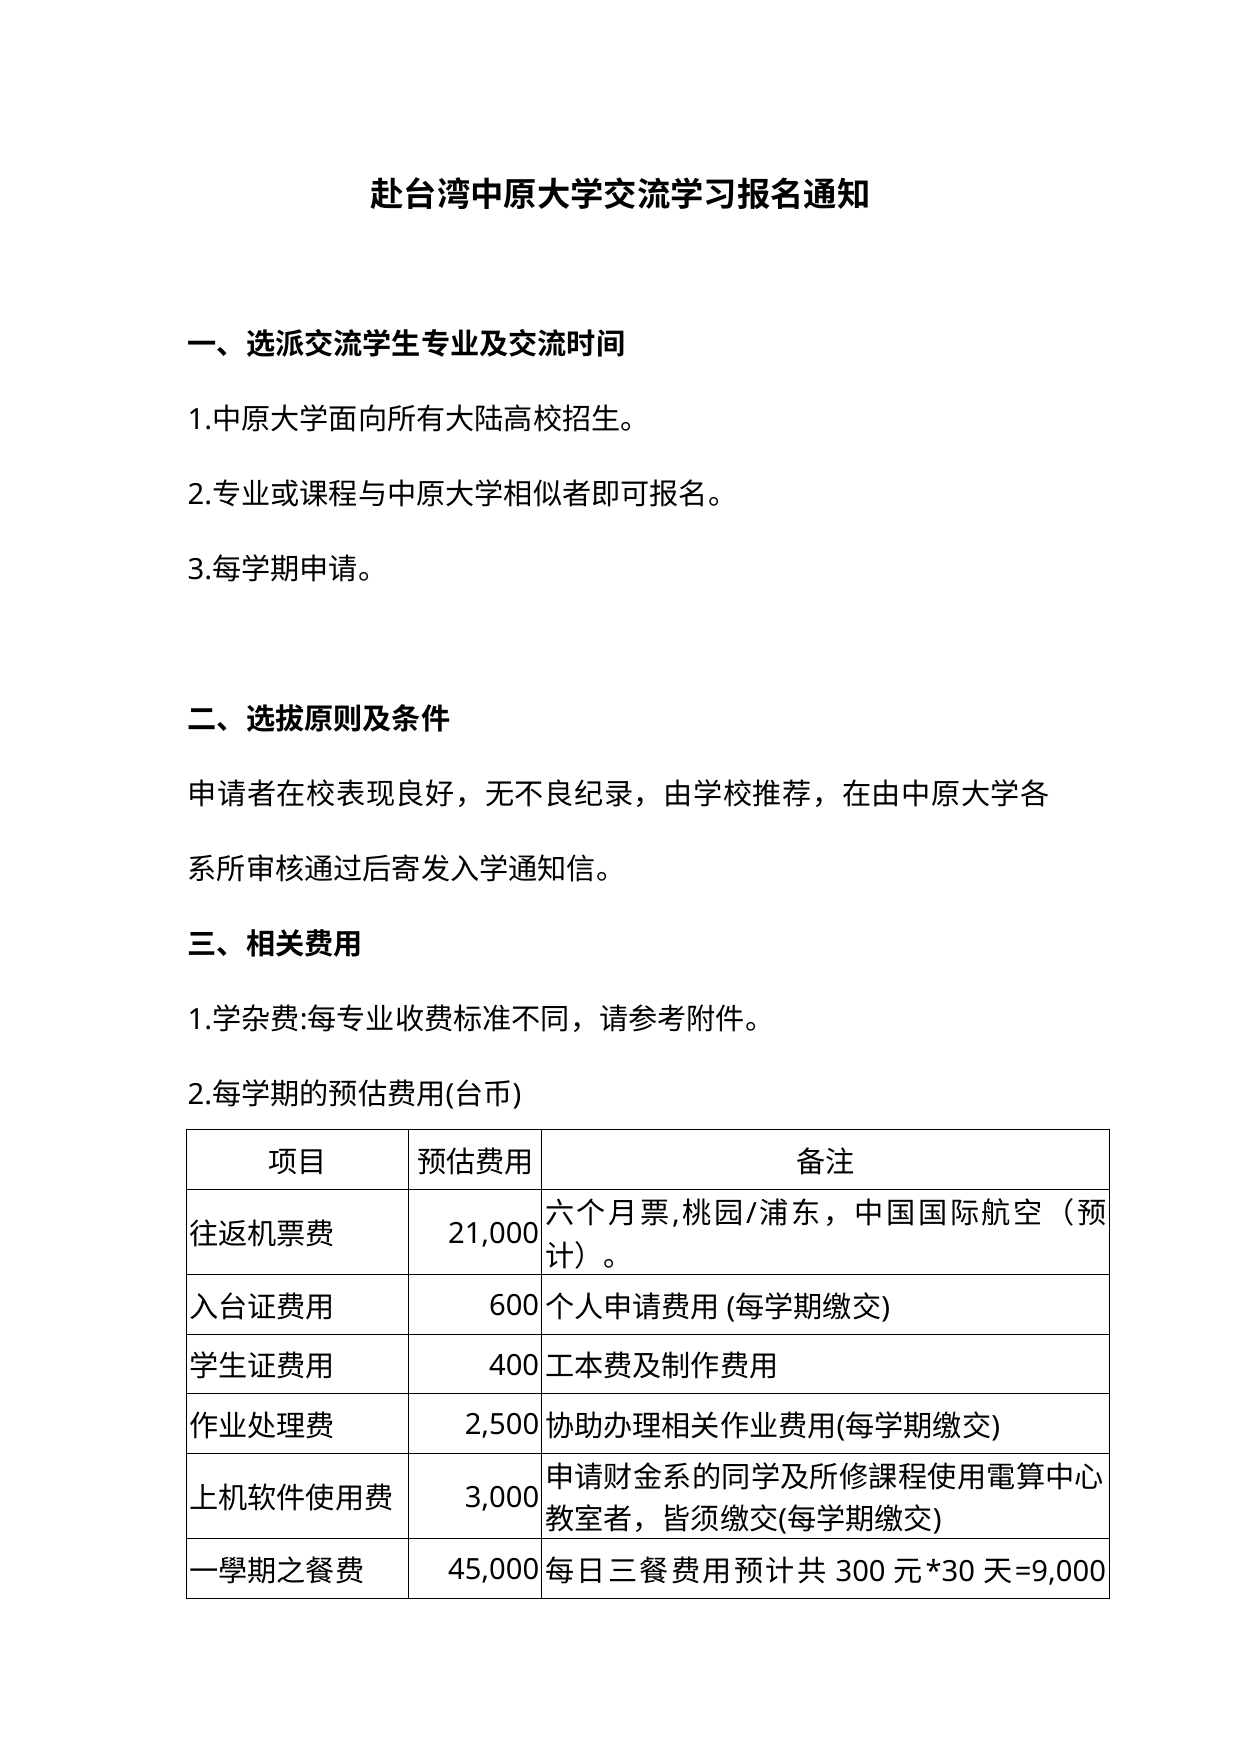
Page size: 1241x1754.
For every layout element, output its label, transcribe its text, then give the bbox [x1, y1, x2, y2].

table_cell 600 [409, 1275, 541, 1334]
table_cell 作业处理费 [187, 1394, 408, 1452]
table_header 项目 [187, 1130, 408, 1189]
table_cell 入台证费用 [187, 1275, 408, 1334]
table_header 预估费用 [409, 1130, 541, 1189]
text 赴台湾中原大学交流学习报名通知 [187, 154, 1053, 229]
table_cell 个人申请费用 (每学期缴交) [542, 1275, 1109, 1334]
text 一、选派交流学生专业及交流时间 [187, 304, 1053, 379]
table_cell 往返机票费 [187, 1190, 408, 1274]
text 二、选拔原则及条件 [187, 679, 1053, 754]
table_cell 一學期之餐费 [187, 1539, 408, 1598]
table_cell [542, 1539, 1109, 1598]
table_cell 工本费及制作费用 [542, 1335, 1109, 1393]
text 1.中原大学面向所有大陆高校招生。 [187, 379, 1053, 454]
text 1.学杂费:每专业收费标准不同，请参考附件。 [187, 979, 1053, 1054]
text 三、相关费用 [187, 904, 1053, 979]
text 3.每学期申请。 [187, 529, 1053, 604]
table_cell 3,000 [409, 1454, 541, 1538]
table_cell 45,000 [409, 1539, 541, 1598]
table_header 备注 [542, 1130, 1109, 1189]
table_cell 21,000 [409, 1190, 541, 1274]
text 2.专业或课程与中原大学相似者即可报名。 [187, 454, 1053, 529]
table_cell 400 [409, 1335, 541, 1393]
table_cell 上机软件使用费 [187, 1454, 408, 1538]
table_cell 协助办理相关作业费用(每学期缴交) [542, 1394, 1109, 1452]
table_cell 学生证费用 [187, 1335, 408, 1393]
table_cell 六个月票,桃园/浦东，中国国际航空（预计）。 [542, 1190, 1109, 1274]
table_cell 2,500 [409, 1394, 541, 1452]
text 申请者在校表现良好，无不良纪录，由学校推荐，在由中原大学各系所审核通过后寄发入学通知信。 [187, 754, 1053, 904]
text 2.每学期的预估费用(台币) [187, 1054, 1053, 1129]
table_cell 申请财金系的同学及所修課程使用電算中心教室者，皆须缴交(每学期缴交) [542, 1454, 1109, 1538]
